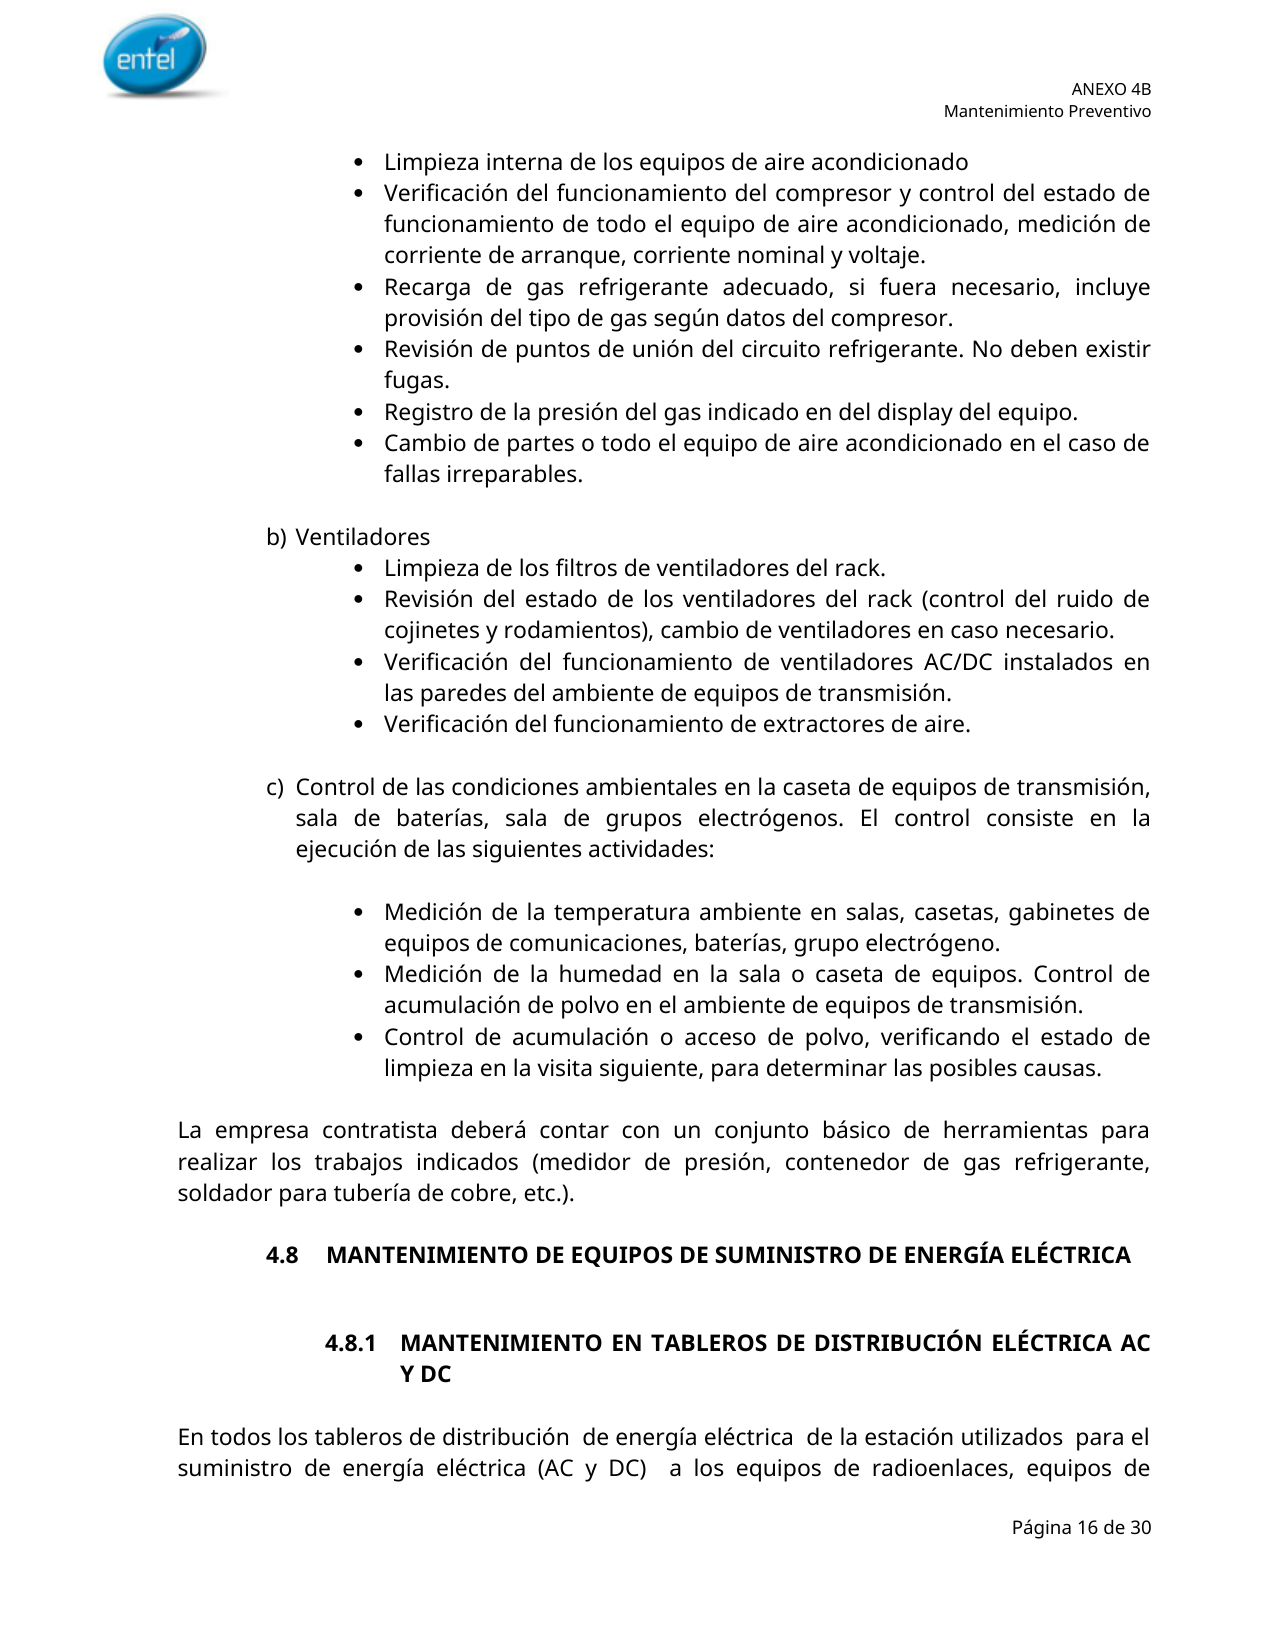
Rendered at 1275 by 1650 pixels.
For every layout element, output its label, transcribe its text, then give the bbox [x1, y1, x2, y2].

list Revisión del estado de los ventiladores del rack (control del ruido de cojinetes y rodamientos), cambio de ventiladores en caso necesario. [354, 583, 1152, 645]
list Verificación del funcionamiento de ventiladores AC/DC instalados en las paredes del ambiente de equipos de transmisión. [354, 645, 1152, 708]
list Medición de la temperatura ambiente en salas, casetas, gabinetes de equipos de comunicaciones, baterías, grupo electrógeno. [354, 895, 1152, 958]
subtitle MANTENIMIENTO DE EQUIPOS DE SUMINISTRO DE ENERGÍA ELÉCTRICA [266, 1239, 1152, 1270]
list Verificación del funcionamiento del compresor y control del estado de funcionamiento de todo el equipo de aire acondicionado, medición de corriente de arranque, corriente nominal y voltaje. [354, 177, 1152, 270]
list Recarga de gas refrigerante adecuado, si fuera necesario, incluye provisión del tipo de gas según datos del compresor. [354, 270, 1152, 333]
list Revisión de puntos de unión del circuito refrigerante. No deben existir fugas. [354, 333, 1152, 395]
list Registro de la presión del gas indicado en del display del equipo. [354, 395, 1152, 427]
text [177, 1420, 1152, 1483]
picture [87, 7, 230, 105]
text La empresa contratista deberá contar con un conjunto básico de herramientas para realizar los trabajos indicados (medidor de presión, contenedor de gas refrigerante, soldador para tubería de cobre, etc.). [177, 1114, 1152, 1208]
list Control de acumulación o acceso de polvo, verificando el estado de limpieza en la visita siguiente, para determinar las posibles causas. [354, 1020, 1152, 1083]
list Limpieza de los filtros de ventiladores del rack. [327, 552, 1152, 583]
list Verificación del funcionamiento de extractores de aire. [327, 708, 1152, 739]
list Medición de la humedad en la sala o caseta de equipos. Control de acumulación de polvo en el ambiente de equipos de transmisión. [354, 958, 1152, 1020]
list Ventiladores [266, 520, 1152, 552]
list Cambio de partes o todo el equipo de aire acondicionado en el caso de fallas irreparables. [354, 427, 1152, 489]
subtitle MANTENIMIENTO EN TABLEROS DE DISTRIBUCIÓN ELÉCTRICA AC Y DC [325, 1327, 1152, 1389]
list Limpieza interna de los equipos de aire acondicionado [354, 145, 1152, 177]
list Control de las condiciones ambientales en la caseta de equipos de transmisión, sala de baterías, sala de grupos electrógenos. El control consiste en la ejecución de las siguientes actividades: [266, 770, 1152, 864]
